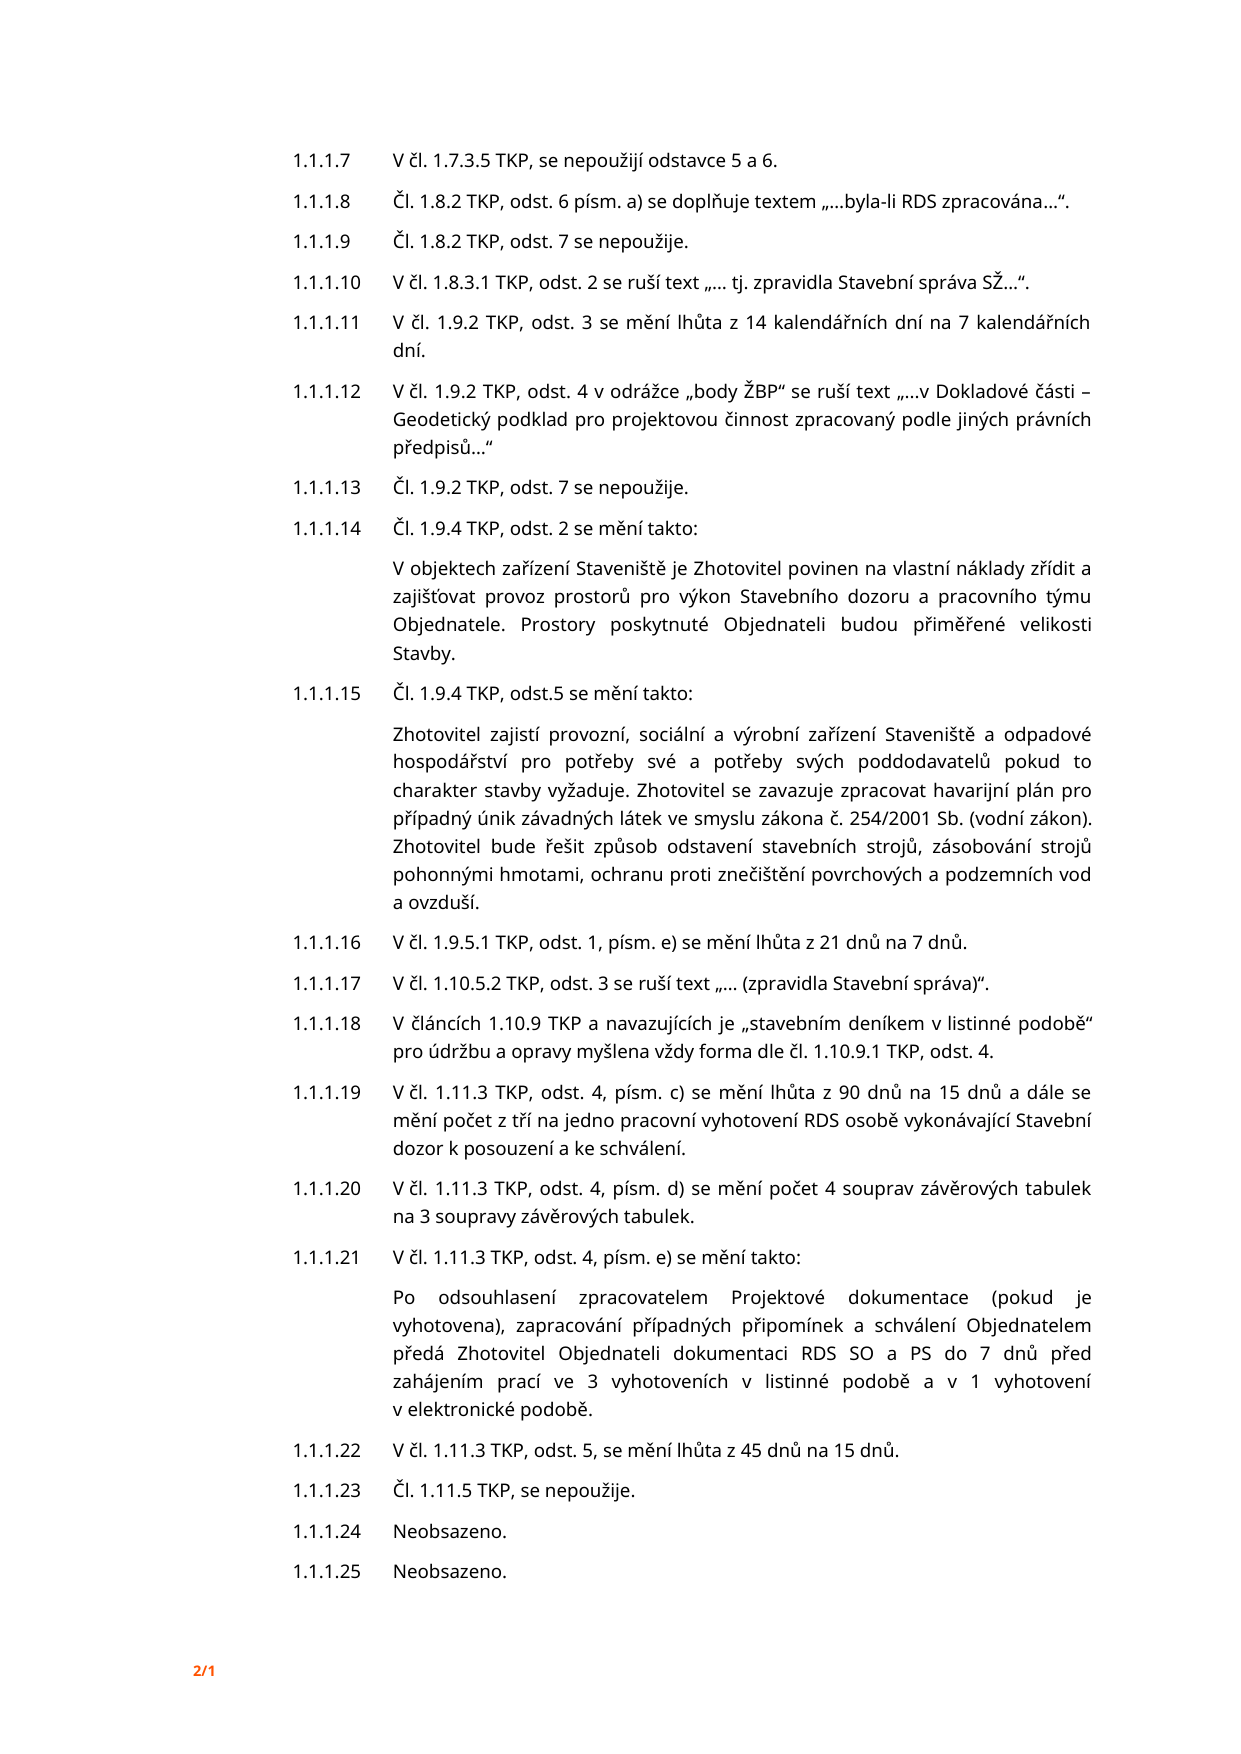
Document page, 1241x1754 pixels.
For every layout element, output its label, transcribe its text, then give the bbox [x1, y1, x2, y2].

list V čl. 1.8.3.1 TKP, odst. 2 se ruší text „… tj. zpravidla Stavební správa SŽ…“. [292, 269, 1093, 294]
text Neobsazeno. [292, 1559, 1093, 1584]
text V objektech zařízení Staveniště je Zhotovitel povinen na vlastní náklady zřídit a zajišťovat provoz prostorů pro výkon Stavebního dozoru a pracovního týmu Objednatele. Prostory poskytnuté Objednateli budou přiměřené velikosti Stavby. [393, 556, 1093, 665]
list Čl. 1.8.2 TKP, odst. 6 písm. a) se doplňuje textem „…byla-li RDS zpracována…“. [292, 188, 1093, 213]
list Neobsazeno. [292, 1518, 1093, 1544]
list Čl. 1.8.2 TKP, odst. 7 se nepoužije. [292, 228, 1093, 254]
list V čl. 1.11.3 TKP, odst. 4, písm. c) se mění lhůta z 90 dnů na 15 dnů a dále se mění počet z tří na jedno pracovní vyhotovení RDS osobě vykonávající Stavební dozor k posouzení a ke schválení. [292, 1079, 1093, 1161]
list V čl. 1.11.3 TKP, odst. 5, se mění lhůta z 45 dnů na 15 dnů. [292, 1437, 1093, 1463]
list V čl. 1.9.2 TKP, odst. 3 se mění lhůta z 14 kalendářních dní na 7 kalendářních dní. [292, 309, 1093, 363]
text Zhotovitel zajistí provozní, sociální a výrobní zařízení Staveniště a odpadové hospodářství pro potřeby své a potřeby svých poddodavatelů pokud to charakter stavby vyžaduje. Zhotovitel se zavazuje zpracovat havarijní plán pro případný únik závadných látek ve smyslu zákona č. 254/2001 Sb. (vodní zákon). Zhotovitel bude řešit způsob odstavení stavebních strojů, zásobování strojů pohonnými hmotami, ochranu proti znečištění povrchových a podzemních vod a ovzduší. [393, 721, 1093, 914]
list V čl. 1.11.3 TKP, odst. 4, písm. d) se mění počet 4 souprav závěrových tabulek na 3 soupravy závěrových tabulek. [292, 1176, 1093, 1229]
list Čl. 1.11.5 TKP, se nepoužije. [292, 1478, 1093, 1503]
list V čl. 1.10.5.2 TKP, odst. 3 se ruší text „… (zpravidla Stavební správa)“. [292, 970, 1093, 996]
text Po odsouhlasení zpracovatelem Projektové dokumentace (pokud je vyhotovena), zapracování případných připomínek a schválení Objednatelem předá Zhotovitel Objednateli dokumentaci RDS SO a PS do 7 dnů před zahájením prací ve 3 vyhotoveních v listinné podobě a v 1 vyhotovení v elektronické podobě. [393, 1285, 1093, 1422]
list V článcích 1.10.9 TKP a navazujících je „stavebním deníkem v listinné podobě“ pro údržbu a opravy myšlena vždy forma dle čl. 1.10.9.1 TKP, odst. 4. [292, 1011, 1093, 1064]
list V čl. 1.11.3 TKP, odst. 4, písm. e) se mění takto: [292, 1244, 1093, 1270]
list V čl. 1.9.5.1 TKP, odst. 1, písm. e) se mění lhůta z 21 dnů na 7 dnů. [292, 929, 1093, 955]
list Čl. 1.9.4 TKP, odst.5 se mění takto: [292, 680, 1093, 706]
list V čl. 1.7.3.5 TKP, se nepoužijí odstavce 5 a 6. [292, 147, 1093, 173]
list Čl. 1.9.2 TKP, odst. 7 se nepoužije. [292, 475, 1093, 500]
list Čl. 1.9.4 TKP, odst. 2 se mění takto: [292, 515, 1093, 541]
list V čl. 1.9.2 TKP, odst. 4 v odrážce „body ŽBP“ se ruší text „...v Dokladové části – Geodetický podklad pro projektovou činnost zpracovaný podle jiných právních předpisů…“ [292, 378, 1093, 460]
